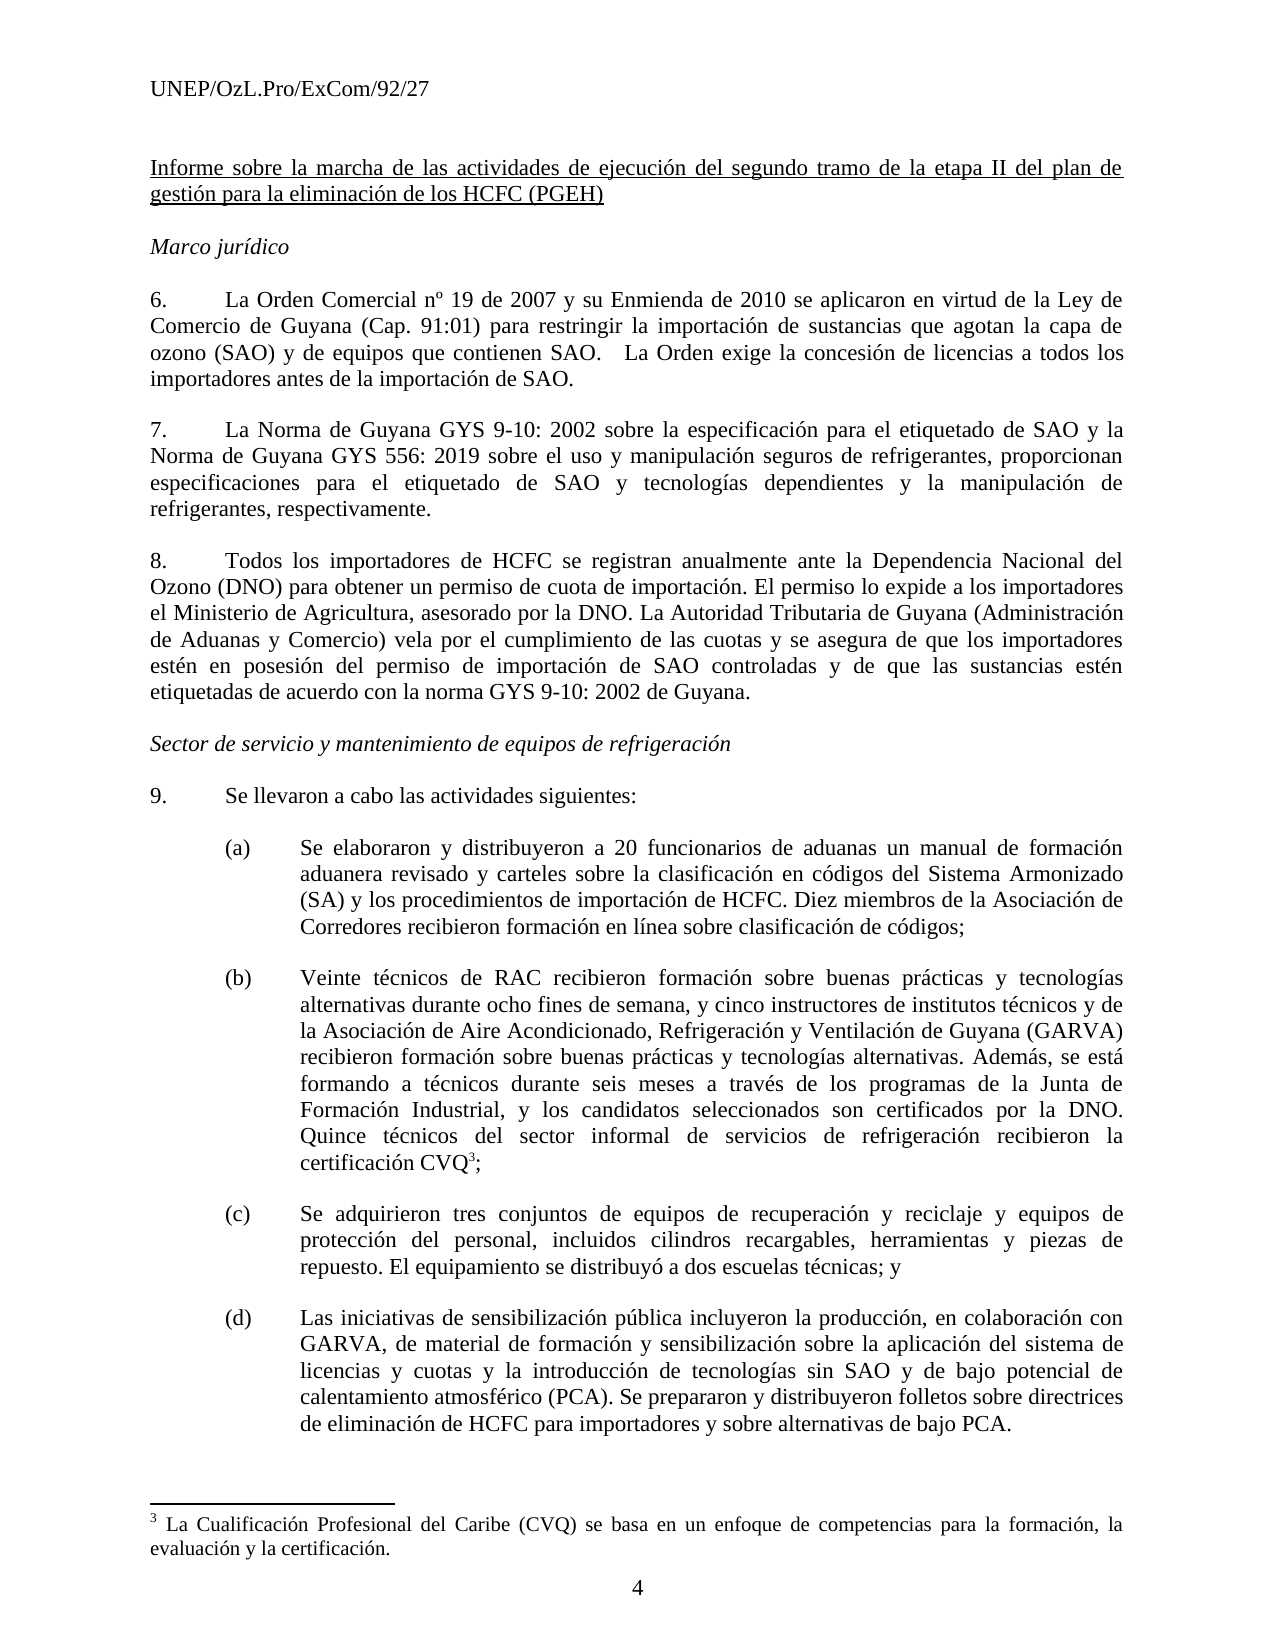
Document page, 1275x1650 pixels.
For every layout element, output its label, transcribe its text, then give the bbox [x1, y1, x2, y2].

text Sector de servicio y mantenimiento de equipos de refrigeración [150, 730, 1125, 756]
subtitle Se adquirieron tres conjuntos de equipos de recuperación y reciclaje y equipos de protección del personal, incluidos cilindros recargables, herramientas y piezas de repuesto. El equipamiento se distribuyó a dos escuelas técnicas; y [225, 1200, 1125, 1279]
subtitle Todos los importadores de HCFC se registran anualmente ante la Dependencia Nacional del Ozono (DNO) para obtener un permiso de cuota de importación. El permiso lo expide a los importadores el Ministerio de Agricultura, asesorado por la DNO. La Autoridad Tributaria de Guyana (Administración de Aduanas y Comercio) vela por el cumplimiento de las cuotas y se asegura de que los importadores estén en posesión del permiso de importación de SAO controladas y de que las sustancias estén etiquetadas de acuerdo con la norma GYS 9-10: 2002 de Guyana. [150, 547, 1125, 705]
subtitle La Norma de Guyana GYS 9-10: 2002 sobre la especificación para el etiquetado de SAO y la Norma de Guyana GYS 556: 2019 sobre el uso y manipulación seguros de refrigerantes, proporcionan especificaciones para el etiquetado de SAO y tecnologías dependientes y la manipulación de refrigerantes, respectivamente. [150, 416, 1125, 522]
subtitle La Orden Comercial nº 19 de 2007 y su Enmienda de 2010 se aplicaron en virtud de la Ley de Comercio de Guyana (Cap. 91:01) para restringir la importación de sustancias que agotan la capa de ozono (SAO) y de equipos que contienen SAO. La Orden exige la concesión de licencias a todos los importadores antes de la importación de SAO. [150, 286, 1125, 391]
subtitle Veinte técnicos de RAC recibieron formación sobre buenas prácticas y tecnologías alternativas durante ocho fines de semana, y cinco instructores de institutos técnicos y de la Asociación de Aire Acondicionado, Refrigeración y Ventilación de Guyana (GARVA) recibieron formación sobre buenas prácticas y tecnologías alternativas. Además, se está formando a técnicos durante seis meses a través de los programas de la Junta de Formación Industrial, y los candidatos seleccionados son certificados por la DNO. Quince técnicos del sector informal de servicios de refrigeración recibieron la certificación CVQ; [225, 964, 1125, 1175]
text Marco jurídico [150, 233, 1125, 259]
text Informe sobre la marcha de las actividades de ejecución del segundo tramo de la etapa II del plan de gestión para la eliminación de los HCFC (PGEH) [150, 154, 1125, 207]
subtitle Se llevaron a cabo las actividades siguientes: [150, 782, 1125, 809]
subtitle Se elaboraron y distribuyeron a 20 funcionarios de aduanas un manual de formación aduanera revisado y carteles sobre la clasificación en códigos del Sistema Armonizado (SA) y los procedimientos de importación de HCFC. Diez miembros de la Asociación de Corredores recibieron formación en línea sobre clasificación de códigos; [225, 834, 1125, 939]
subtitle Las iniciativas de sensibilización pública incluyeron la producción, en colaboración con GARVA, de material de formación y sensibilización sobre la aplicación del sistema de licencias y cuotas y la introducción de tecnologías sin SAO y de bajo potencial de calentamiento atmosférico (PCA). Se prepararon y distribuyeron folletos sobre directrices de eliminación de HCFC para importadores y sobre alternativas de bajo PCA. [225, 1304, 1125, 1436]
